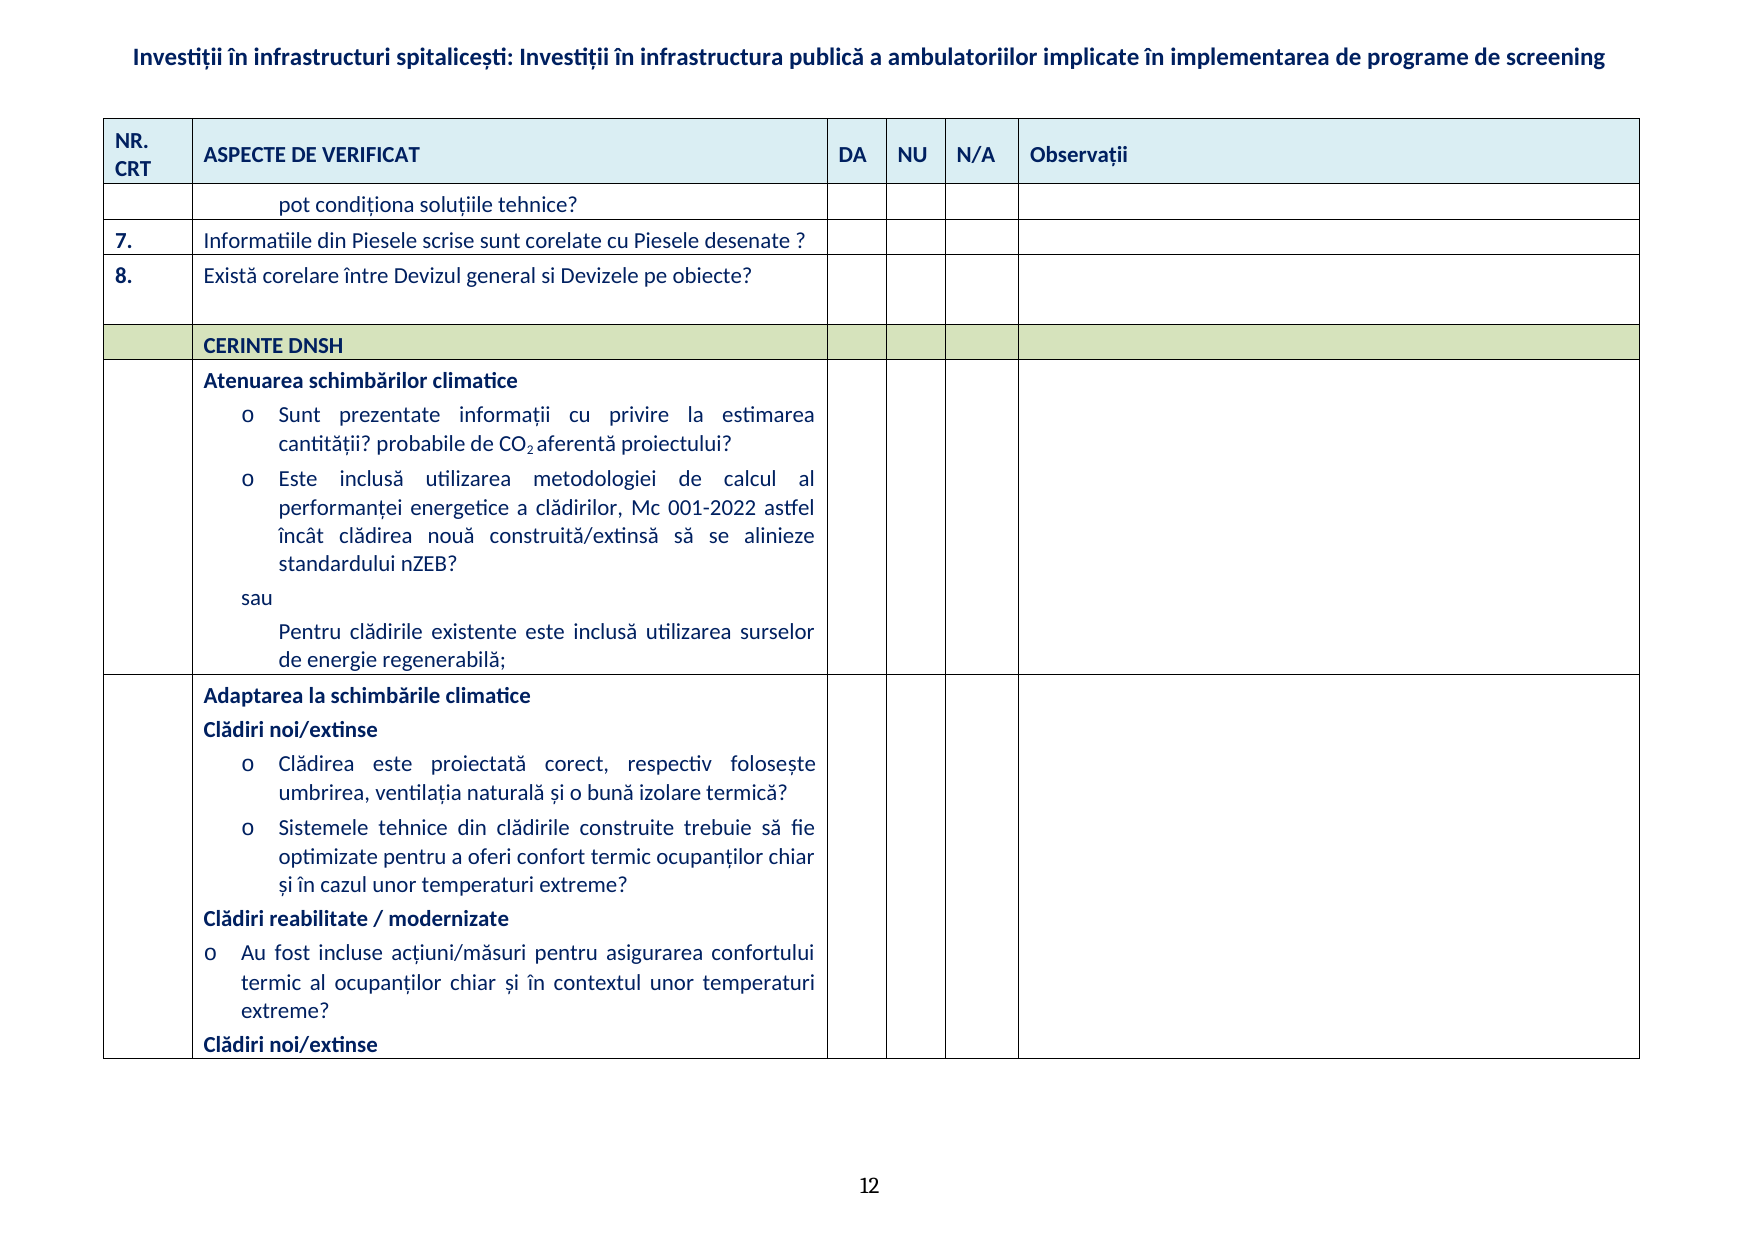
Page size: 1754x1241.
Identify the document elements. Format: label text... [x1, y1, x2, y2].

table_cell [104, 360, 192, 673]
table_cell [887, 675, 945, 1058]
table_cell [828, 675, 886, 1058]
table_cell [828, 220, 886, 254]
table_cell [1019, 220, 1639, 254]
table_cell [946, 325, 1018, 359]
table_cell Atenuarea schimbărilor climatice Sunt prezentate informații cu privire la estimarea cantității? probabile de CO2 aferentă proiectului? Este inclusă utilizarea metodologiei de calcul al performanței energetice a clădirilor, Mc 001-2022 astfel încât clădirea nouă construită/extinsă să se alinieze standardului nZEB? sau Pentru clădirile existente este inclusă utilizarea surselor de energie regenerabilă; [193, 360, 827, 673]
table_cell [887, 360, 945, 673]
table_cell [104, 220, 192, 254]
table_header DA [828, 119, 886, 183]
table_cell [946, 220, 1018, 254]
table_cell [946, 255, 1018, 323]
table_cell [193, 675, 827, 1058]
table_cell Informatiile din Piesele scrise sunt corelate cu Piesele desenate ? [193, 220, 827, 254]
table_cell [828, 325, 886, 359]
table_cell [887, 255, 945, 323]
table_header Observații [1019, 119, 1639, 183]
table_cell [104, 675, 192, 1058]
table_cell [828, 184, 886, 218]
table_cell [1019, 325, 1639, 359]
table_header NU [887, 119, 945, 183]
table_cell [1019, 360, 1639, 673]
table_cell Există corelare între Devizul general si Devizele pe obiecte? [193, 255, 827, 323]
table_cell [946, 184, 1018, 218]
table_cell CERINTE DNSH [193, 325, 827, 359]
table_header N/A [946, 119, 1018, 183]
table_cell [887, 184, 945, 218]
table_cell [104, 255, 192, 323]
table_cell [104, 325, 192, 359]
table_cell [828, 255, 886, 323]
table_cell [828, 360, 886, 673]
table_cell [1019, 675, 1639, 1058]
table_header NR. CRT [104, 119, 192, 183]
table_header ASPECTE DE VERIFICAT [193, 119, 827, 183]
table_cell [887, 325, 945, 359]
table_cell [946, 360, 1018, 673]
table_cell [1019, 184, 1639, 218]
table_cell [887, 220, 945, 254]
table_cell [193, 184, 827, 218]
table_cell [1019, 255, 1639, 323]
table_cell [946, 675, 1018, 1058]
